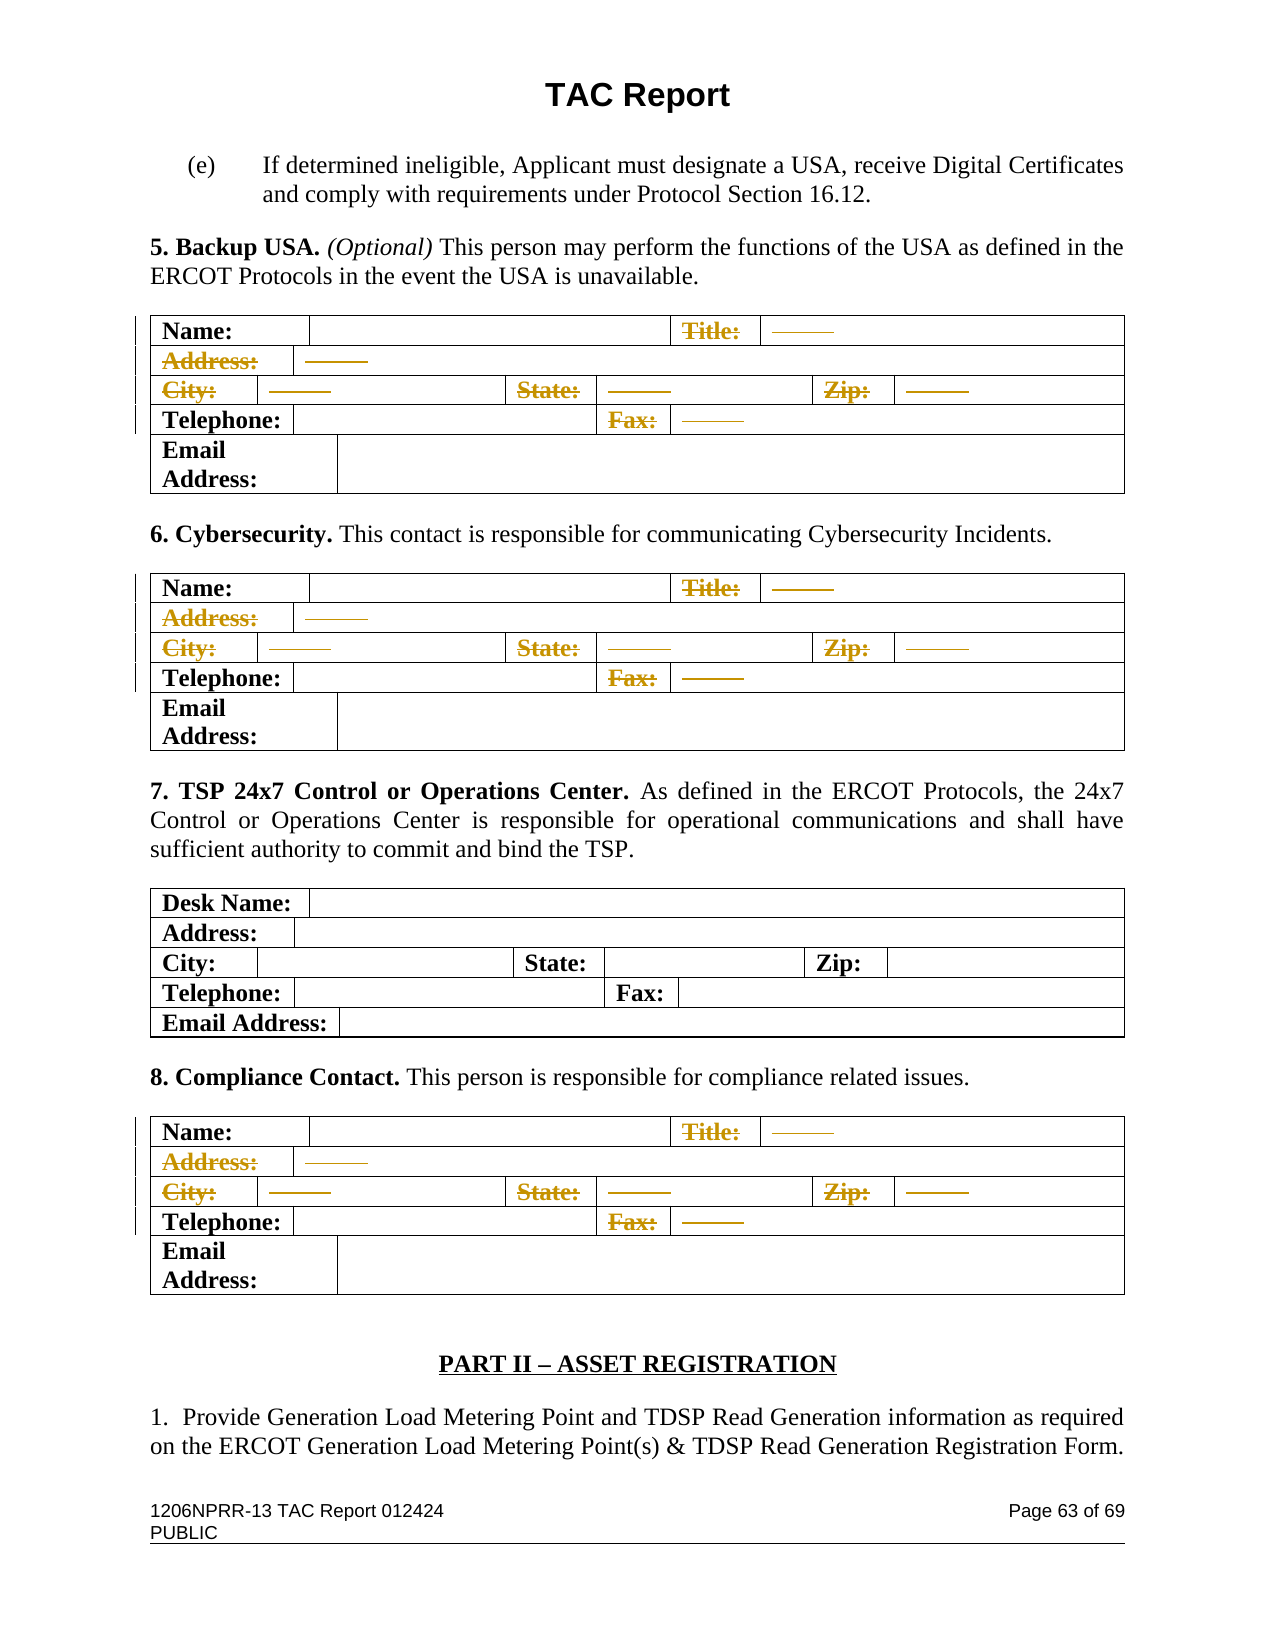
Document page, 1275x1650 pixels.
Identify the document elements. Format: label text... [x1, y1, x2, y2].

text PART II – ASSET REGISTRATION [150, 1349, 1125, 1377]
table_cell [506, 376, 596, 404]
table_cell [151, 603, 293, 632]
table_header [761, 316, 1124, 345]
table_header [310, 889, 1124, 917]
table_cell [294, 603, 1124, 632]
table_cell City: [151, 948, 257, 977]
table_header [671, 574, 760, 602]
table_header Name: [151, 1117, 309, 1146]
table_cell [597, 376, 812, 404]
table_header [761, 574, 1124, 602]
table_cell [258, 1177, 505, 1206]
table_cell [258, 376, 505, 404]
table_cell [679, 978, 1124, 1007]
table_cell [895, 376, 1124, 404]
table_cell [671, 405, 1124, 434]
table_cell State: [514, 948, 604, 977]
table_cell [813, 376, 894, 404]
table_header [671, 316, 760, 345]
table_cell [506, 633, 596, 662]
table_cell [294, 663, 596, 692]
table_cell Telephone: [151, 405, 293, 434]
table_cell Email Address: [151, 1008, 339, 1036]
table_cell [151, 346, 293, 374]
table_cell Telephone: [151, 1207, 293, 1235]
table_cell [338, 1236, 1124, 1294]
table_cell [295, 918, 1124, 947]
table_cell Telephone: [151, 663, 293, 692]
table_cell Email Address: [151, 693, 337, 750]
table_cell [597, 405, 670, 434]
table_cell Telephone: [151, 978, 294, 1007]
table_cell [671, 1207, 1124, 1235]
table_cell [813, 1177, 894, 1206]
table_header Name: [151, 316, 309, 345]
table_cell [597, 663, 670, 692]
table_cell [597, 1177, 812, 1206]
table_cell [294, 1207, 596, 1235]
table_cell [671, 663, 1124, 692]
table_cell [294, 1147, 1124, 1176]
table_cell [338, 693, 1124, 750]
table_cell Address: [151, 918, 294, 947]
table_cell Fax: [605, 978, 678, 1007]
text 6. Cybersecurity. This contact is responsible for communicating Cybersecurity Incidents. [150, 519, 1125, 547]
table_cell [597, 1207, 670, 1235]
table_cell [294, 346, 1124, 374]
table_cell [338, 435, 1124, 493]
table_header Desk Name: [151, 889, 309, 917]
list (e) If determined ineligible, Applicant must designate a USA, receive Digital Certificates and comply with requirements under Protocol Section 16.12. [187, 150, 1125, 207]
table_cell [151, 1177, 257, 1206]
table_cell Email Address: [151, 1236, 337, 1294]
table_header [310, 1117, 670, 1146]
table_header [310, 316, 670, 345]
table_cell [895, 1177, 1124, 1206]
table_cell [294, 405, 596, 434]
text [150, 1402, 1125, 1460]
table_cell [813, 633, 894, 662]
table_cell [151, 633, 257, 662]
table_cell [258, 948, 513, 977]
table_cell Email Address: [151, 435, 337, 493]
text 8. Compliance Contact. This person is responsible for compliance related issues. [150, 1062, 1125, 1091]
text 5. Backup USA. (Optional) This person may perform the functions of the USA as defined in the ERCOT Protocols in the event the USA is unavailable. [150, 232, 1125, 290]
table_cell [258, 633, 505, 662]
table_cell [295, 978, 604, 1007]
table_header [671, 1117, 760, 1146]
text 7. TSP 24x7 Control or Operations Center. As defined in the ERCOT Protocols, the 24x7 Control or Operations Center is responsible for operational communications and shall have sufficient authority to commit and bind the TSP. [150, 776, 1125, 862]
table_header Name: [151, 574, 309, 602]
table_cell Zip: [805, 948, 887, 977]
table_cell [340, 1008, 1124, 1036]
table_cell [151, 1147, 293, 1176]
table_cell [605, 948, 804, 977]
table_header [761, 1117, 1124, 1146]
table_header [310, 574, 670, 602]
table_cell [597, 633, 812, 662]
table_cell [151, 376, 257, 404]
table_cell [506, 1177, 596, 1206]
table_cell [895, 633, 1124, 662]
table_cell [888, 948, 1124, 977]
